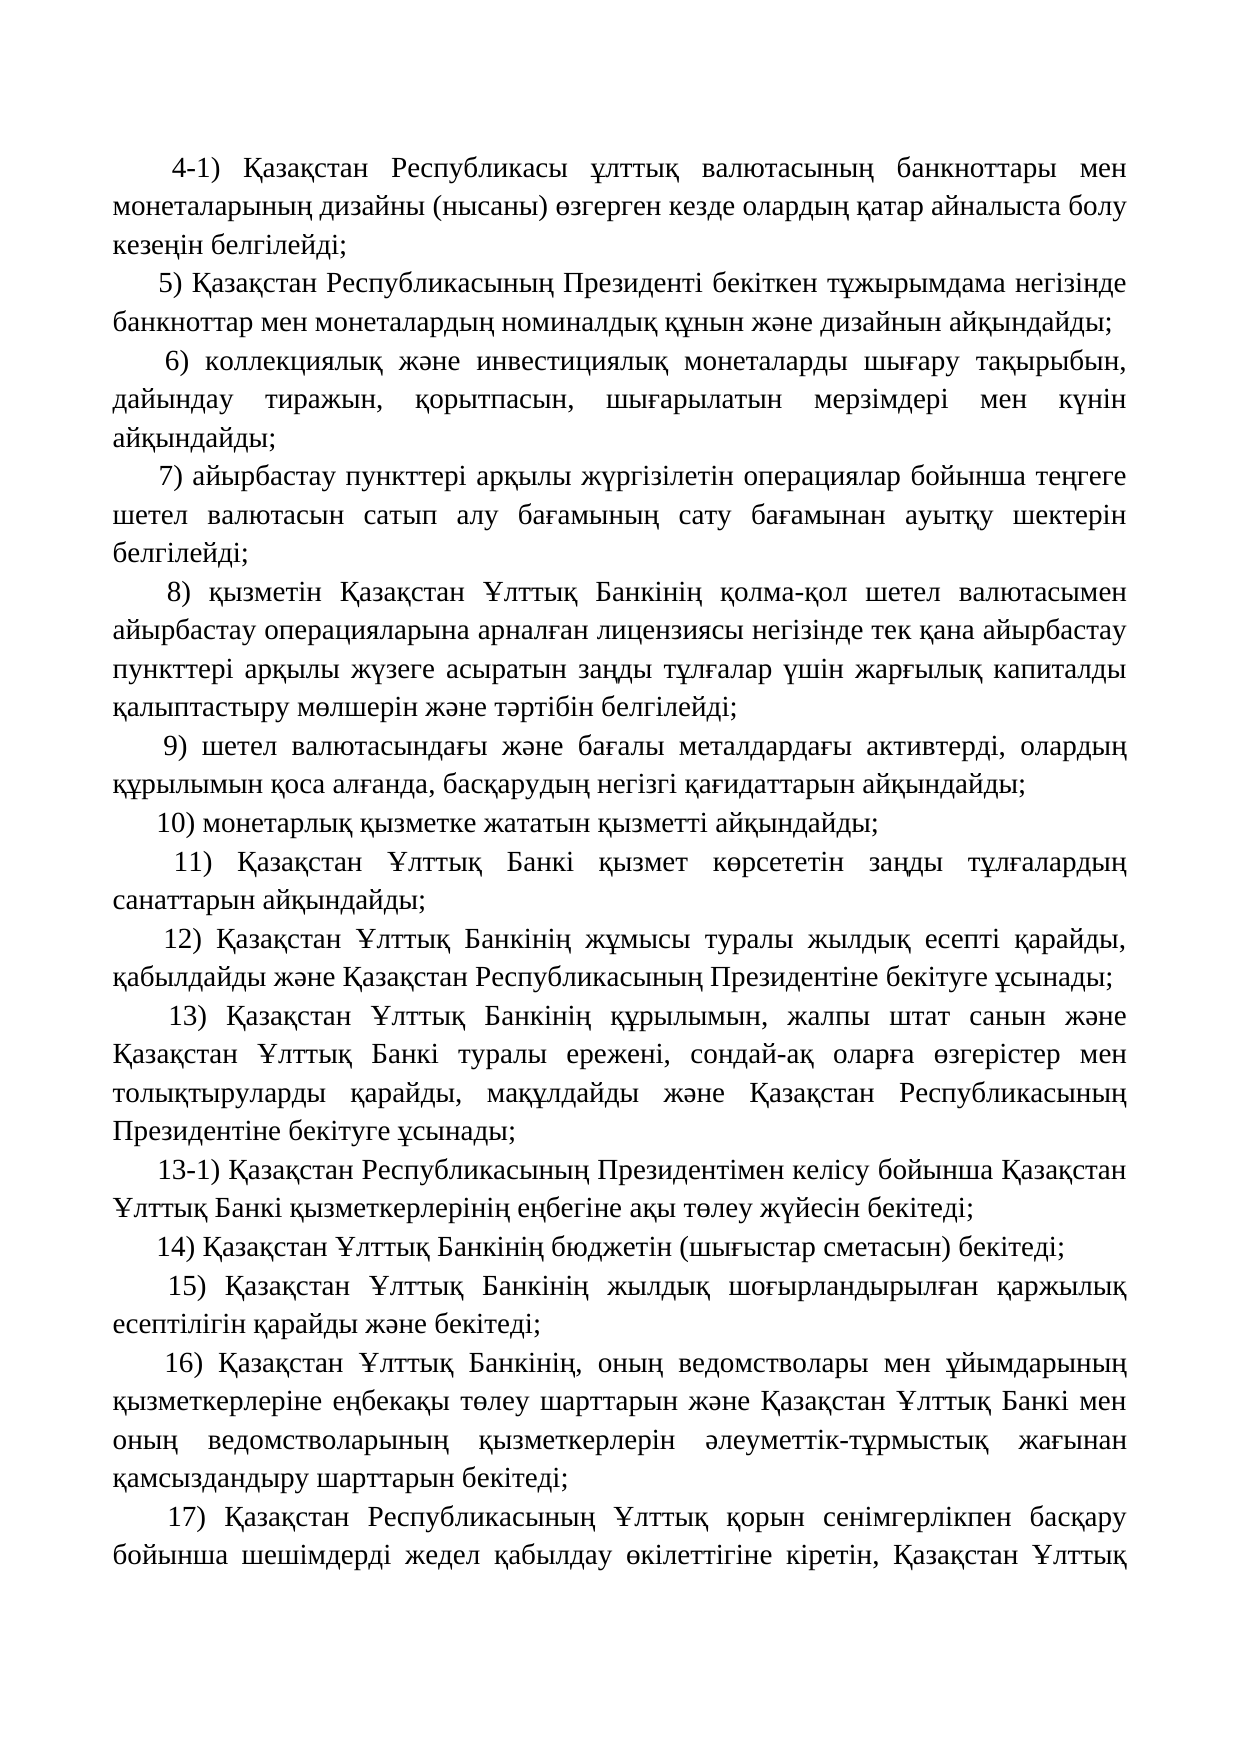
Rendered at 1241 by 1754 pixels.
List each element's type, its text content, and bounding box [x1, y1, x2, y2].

text 4-1) Қазақстан Республикасы ұлттық валютасының банкноттары мен монеталарының дизайны (нысаны) өзгерген кезде олардың қатар айналыста болу кезеңін белгілейді; [112, 150, 1128, 261]
text 6) коллекциялық және инвестициялық монеталарды шығару тақырыбын, дайындау тиражын, қорытпасын, шығарылатын мерзiмдерi мен күнiн айқындайды; [112, 343, 1128, 453]
text 9) шетел валютасындағы және бағалы металдардағы активтерді, олардың құрылымын қоса алғанда, басқарудың негізгі қағидаттарын айқындайды; [112, 728, 1128, 800]
text 14) Қазақстан Ұлттық Банкiнiң бюджетiн (шығыстар сметасын) бекiтеді; [112, 1229, 1128, 1263]
text 8) қызметін Қазақстан Ұлттық Банкінің қолма-қол шетел валютасымен айырбастау операцияларына арналған лицензиясы негізінде тек қана айырбастау пункттері арқылы жүзеге асыратын заңды тұлғалар үшін жарғылық капиталды қалыптастыру мөлшерін және тәртібін белгілейді; [112, 574, 1128, 723]
text 16) Қазақстан Ұлттық Банкiнің, оның ведомстволары мен ұйымдарының қызметкерлеріне еңбекақы төлеу шарттарын және Қазақстан Ұлттық Банкi мен оның ведомстволарының қызметкерлерiн әлеуметтiк-тұрмыстық жағынан қамсыздандыру шарттарын бекітеді; [112, 1345, 1128, 1494]
text 7) айырбастау пункттері арқылы жүргізілетін операциялар бойынша теңгеге шетел валютасын сатып алу бағамының сату бағамынан ауытқу шектерін белгілейді; [112, 458, 1128, 569]
text 13) Қазақстан Ұлттық Банкiнiң құрылымын, жалпы штат санын және Қазақстан Ұлттық Банкi туралы ереженi, сондай-ақ оларға өзгерiстер мен толықтыруларды қарайды, мақұлдайды және Қазақстан Республикасының Президентiне бекiтуге ұсынады; [112, 998, 1128, 1147]
text 13-1) Қазақстан Республикасының Президентiмен келісу бойынша Қазақстан Ұлттық Банкі қызметкерлерінің еңбегіне ақы төлеу жүйесiн бекiтеді; [112, 1152, 1128, 1224]
text 11) Қазақстан Ұлттық Банкі қызмет көрсететін заңды тұлғалардың санаттарын айқындайды; [112, 844, 1128, 916]
text 10) монетарлық қызметке жататын қызметті айқындайды; [112, 805, 1128, 839]
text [112, 1499, 1128, 1571]
text 5) Қазақстан Республикасының Президентi бекiткен тұжырымдама негiзiнде банкноттар мен монеталардың номиналдық құнын және дизайнын айқындайды; [112, 266, 1128, 338]
text 15) Қазақстан Ұлттық Банкiнiң жылдық шоғырландырылған қаржылық есептілігін қарайды және бекітеді; [112, 1268, 1128, 1340]
text 12) Қазақстан Ұлттық Банкінің жұмысы туралы жылдық есепті қарайды, қабылдайды және Қазақстан Республикасының Президентiне бекiтуге ұсынады; [112, 921, 1128, 993]
